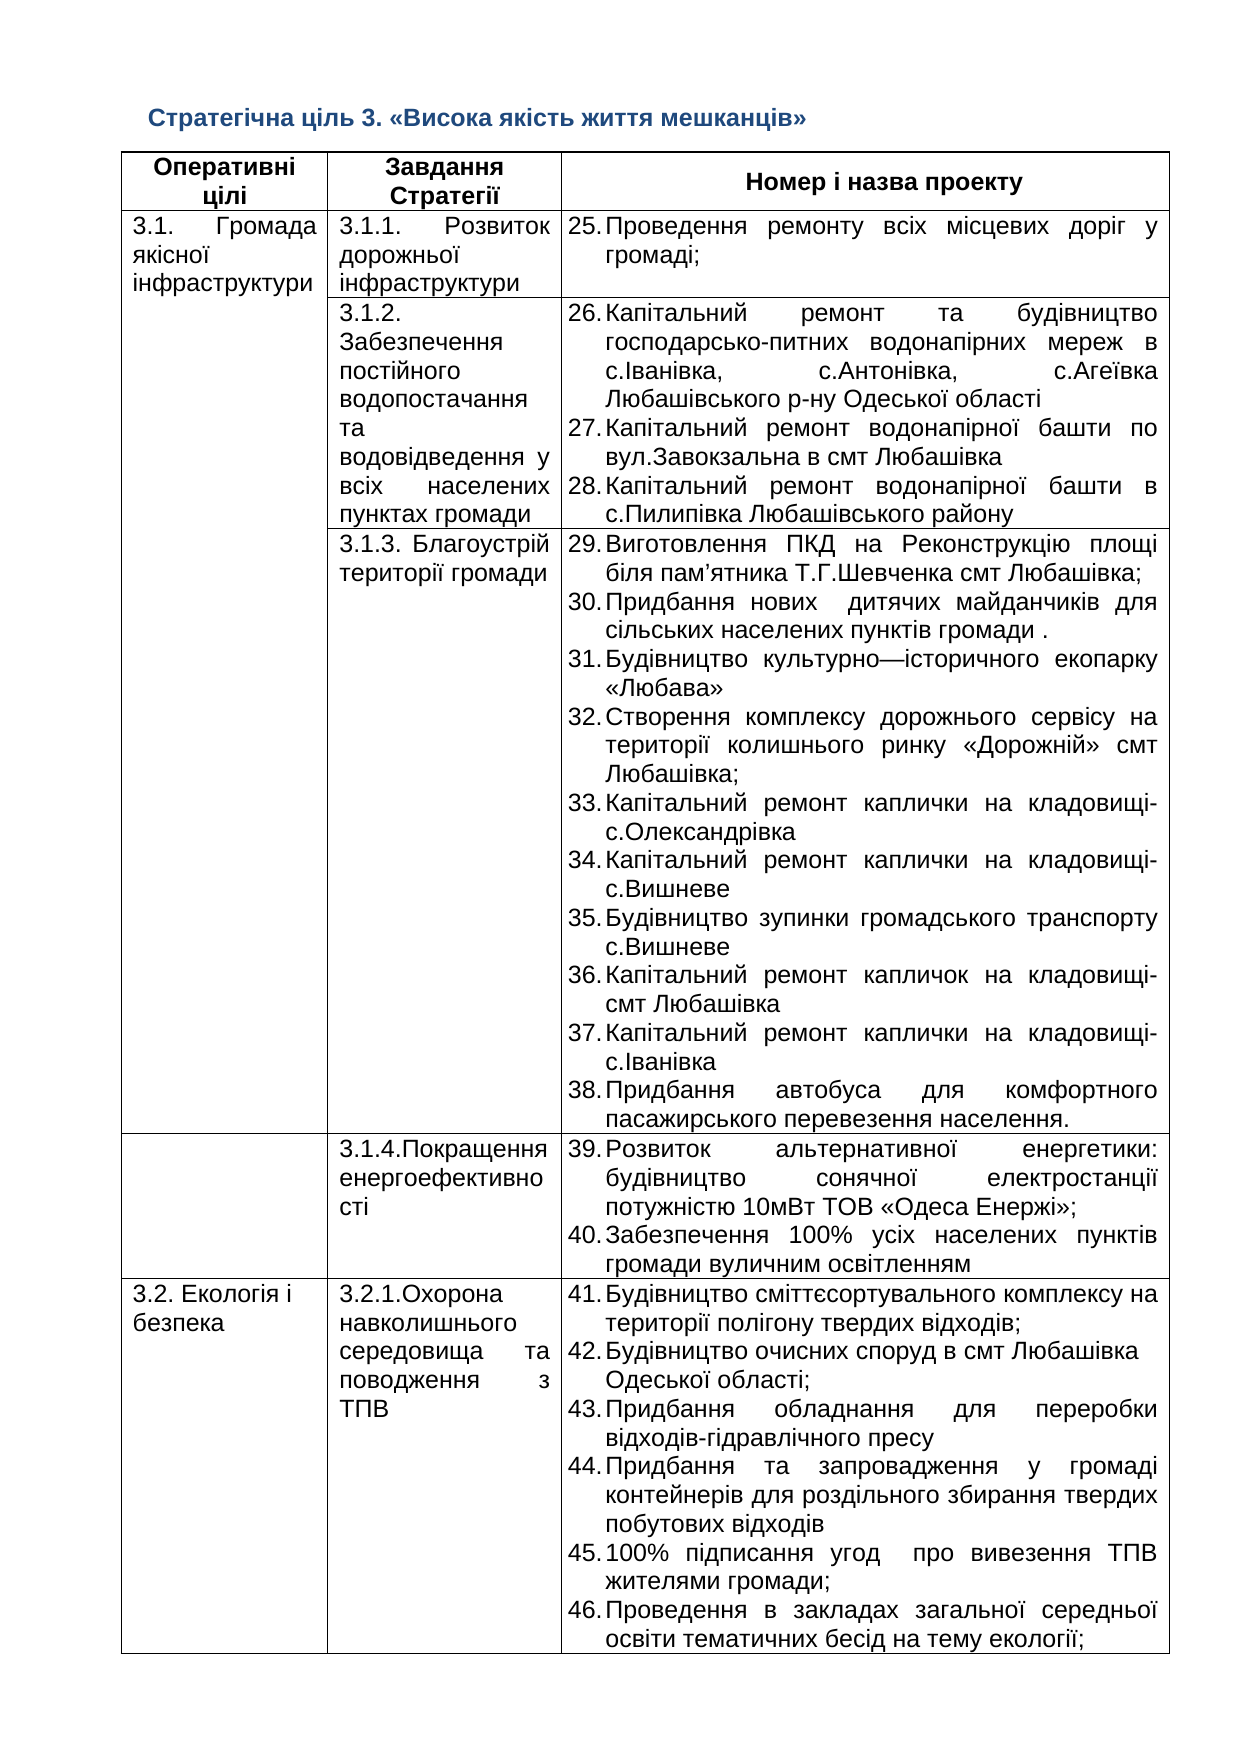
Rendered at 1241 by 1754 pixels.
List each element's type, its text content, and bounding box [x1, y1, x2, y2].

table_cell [562, 1279, 1169, 1653]
table_header Оперативні цілі [122, 153, 327, 210]
table_header Номер і назва проекту [562, 153, 1169, 210]
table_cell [122, 1279, 327, 1653]
table_cell 3.1.1. Розвиток дорожньої інфраструктури [328, 211, 561, 297]
text Стратегічна ціль 3. «Висока якість життя мешканців» [148, 103, 1152, 132]
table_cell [328, 1279, 561, 1653]
table_header Завдання Стратегії [328, 153, 561, 210]
table_cell 3.1.3. Благоустрій території громади [328, 529, 561, 1133]
table_cell 3.1.4.Покращення енергоефективності [328, 1134, 561, 1278]
table_cell 3.1. Громада якісної інфраструктури [122, 211, 327, 1133]
table_cell Розвиток альтернативної енергетики: будівництво сонячної електростанції потужністю 10мВт ТОВ «Одеса Енержі»; Забезпечення 100% усіх населених пунктів громади вуличним освітленням [562, 1134, 1169, 1278]
table_cell [122, 1134, 327, 1278]
table_cell Виготовлення ПКД на Реконструкцію площі біля пам’ятника Т.Г.Шевченка смт Любашівка; Придбання нових дитячих майданчиків для сільських населених пунктів громади . Будівництво культурно—історичного екопарку «Любава» Створення комплексу дорожнього сервісу на території колишнього ринку «Дорожній» смт Любашівка; Капітальний ремонт каплички на кладовищі-с.Олександрівка Капітальний ремонт каплички на кладовищі-с.Вишневе Будівництво зупинки громадського транспорту с.Вишневе Капітальний ремонт капличок на кладовищі-смт Любашівка Капітальний ремонт каплички на кладовищі-с.Іванівка Придбання автобуса для комфортного пасажирського перевезення населення. [562, 529, 1169, 1133]
table_cell Проведення ремонту всіх місцевих доріг у громаді; [562, 211, 1169, 297]
table_cell Капітальний ремонт та будівництво господарсько-питних водонапірних мереж в с.Іванівка, с.Антонівка, с.Агеївка Любашівського р-ну Одеської області Капітальний ремонт водонапірної башти по вул.Завокзальна в смт Любашівка Капітальний ремонт водонапірної башти в с.Пилипівка Любашівського району [562, 298, 1169, 528]
table_cell 3.1.2. Забезпечення постійного водопостачання та водовідведення у всіх населених пунктах громади [328, 298, 561, 528]
